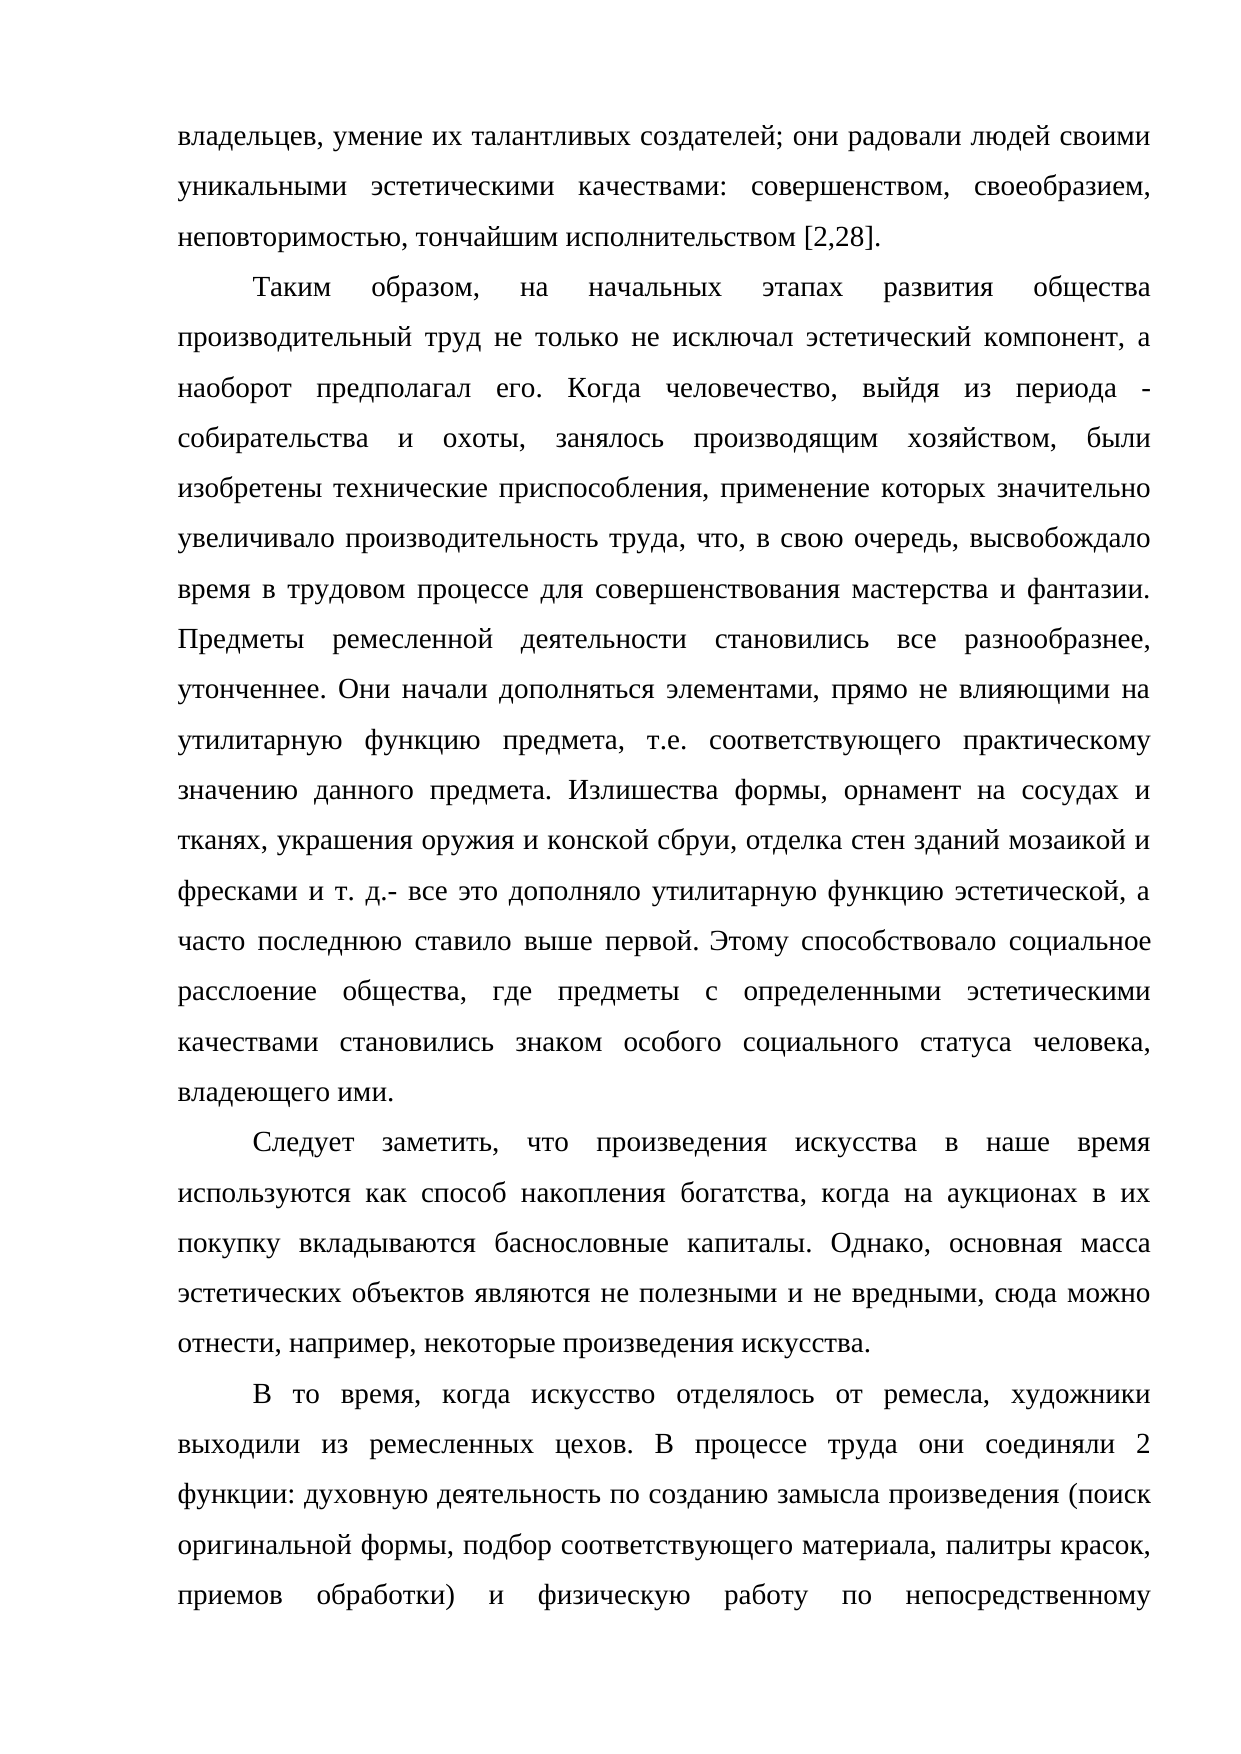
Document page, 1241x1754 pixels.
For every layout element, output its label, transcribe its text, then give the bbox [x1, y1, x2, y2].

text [177, 1376, 1152, 1611]
text Таким образом, на начальных этапах развития общества производительный труд не только не исключал эстетический компонент, а наоборот предполагал его. Когда человечество, выйдя из периода -собирательства и охоты, занялось производящим хозяйством, были изобретены технические приспособления, применение которых значительно увеличивало производительность труда, что, в свою очередь, высвобождало время в трудовом процессе для совершенствования мастерства и фантазии. Предметы ремесленной деятельности становились все разнообразнее, утонченнее. Они начали дополняться элементами, прямо не влияющими на утилитарную функцию предмета, т.е. соответствующего практическому значению данного предмета. Излишества формы, орнамент на сосудах и тканях, украшения оружия и конской сбруи, отделка стен зданий мозаикой и фресками и т. д.- все это дополняло утилитарную функцию эстетической, а часто последнюю ставило выше первой. Этому способствовало социальное расслоение общества, где предметы с определенными эстетическими качествами становились знаком особого социального статуса человека, владеющего ими. [177, 269, 1152, 1108]
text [177, 118, 1152, 252]
text Следует заметить, что произведения искусства в наше время используются как способ накопления богатства, когда на аукционах в их покупку вкладываются баснословные капиталы. Однако, основная масса эстетических объектов являются не полезными и не вредными, сюда можно отнести, например, некоторые произведения искусства. [177, 1124, 1152, 1359]
